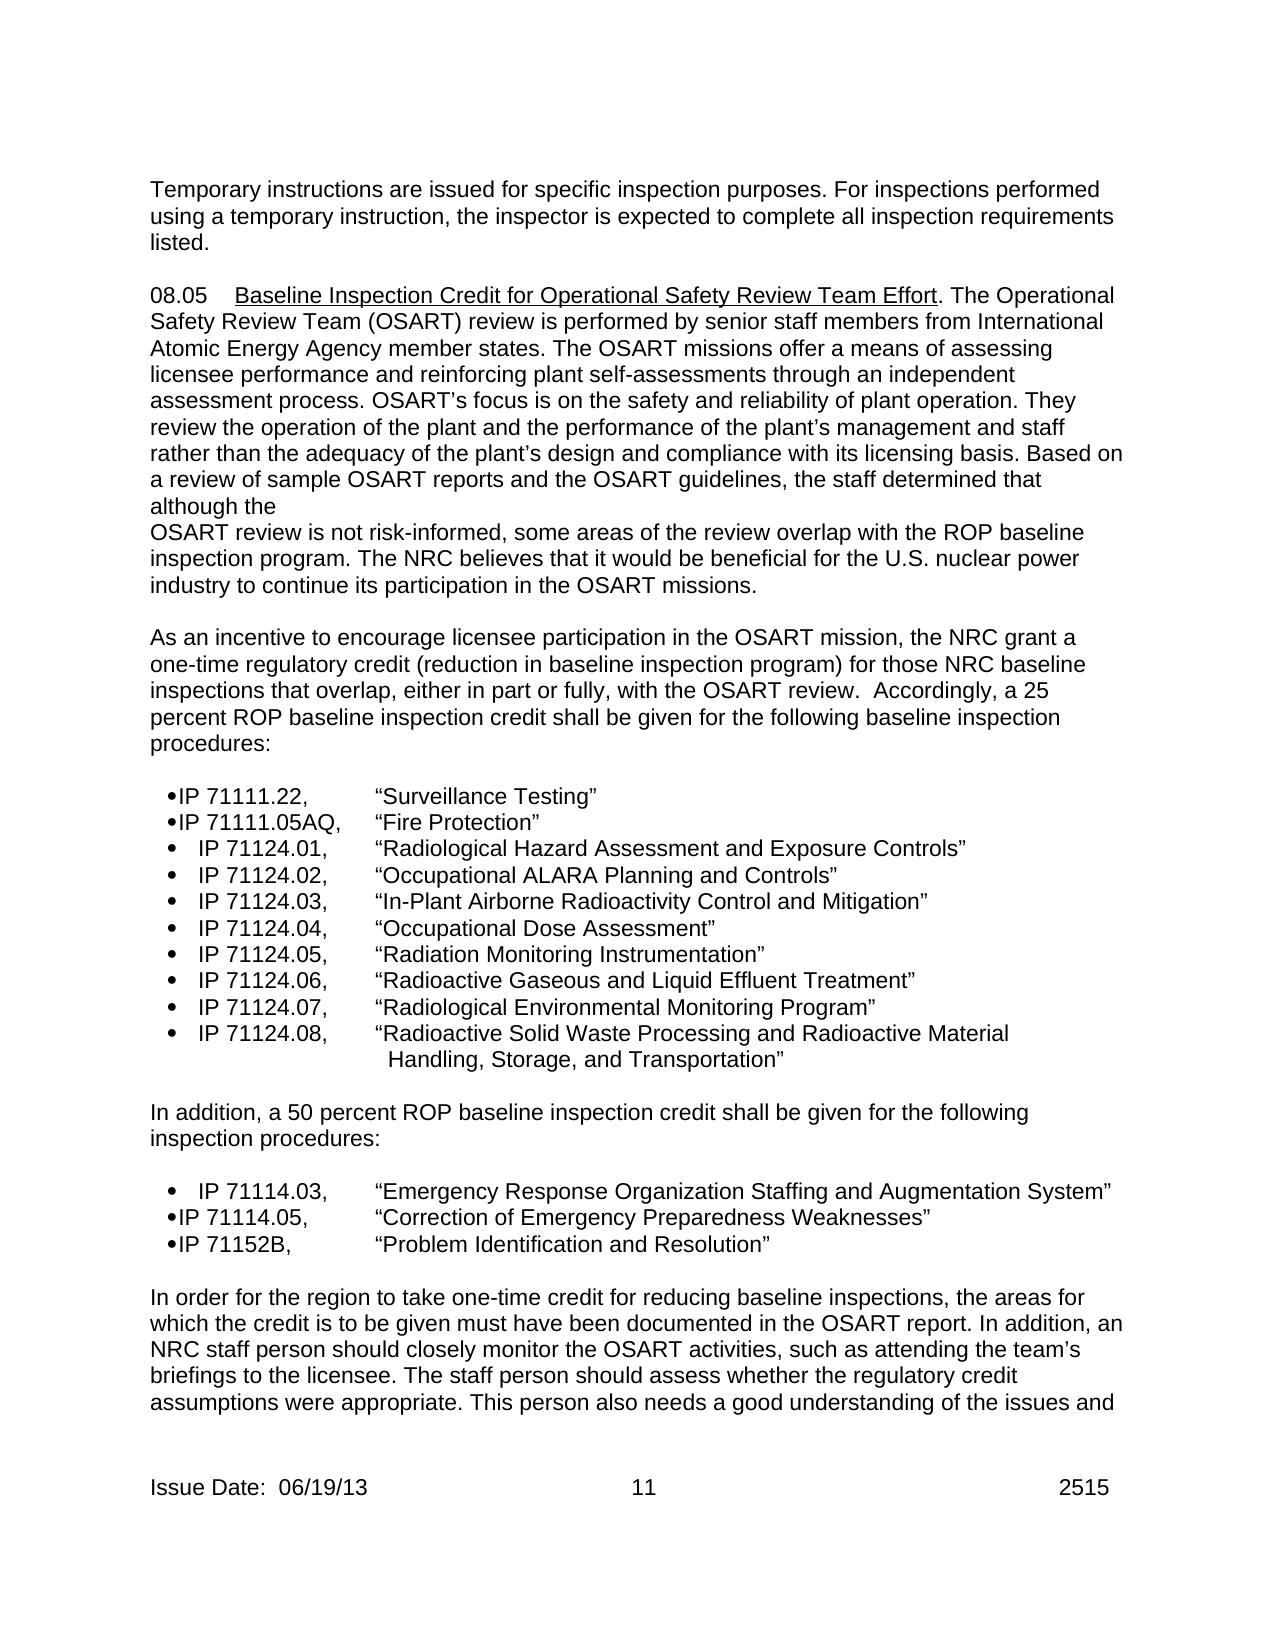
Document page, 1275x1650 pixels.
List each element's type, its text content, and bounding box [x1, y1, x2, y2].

list IP 71124.01, “Radiological Hazard Assessment and Exposure Controls” [168, 835, 1125, 862]
list In addition, a 50 percent ROP baseline inspection credit shall be given for the following inspection procedures: [150, 1099, 1125, 1152]
list IP 71114.03, “Emergency Response Organization Staffing and Augmentation System” [168, 1178, 1125, 1204]
list 08.05 Baseline Inspection Credit for Operational Safety Review Team Effort. The Operational Safety Review Team (OSART) review is performed by senior staff members from International Atomic Energy Agency member states. The OSART missions offer a means of assessing licensee performance and reinforcing plant self-assessments through an independent assessment process. OSART’s focus is on the safety and reliability of plant operation. They review the operation of the plant and the performance of the plant’s management and staff rather than the adequacy of the plant’s design and compliance with its licensing basis. Based on a review of sample OSART reports and the OSART guidelines, the staff determined that although the [150, 282, 1125, 519]
list OSART review is not risk-informed, some areas of the review overlap with the ROP baseline inspection program. The NRC believes that it would be beneficial for the U.S. nuclear power industry to continue its participation in the OSART missions. [150, 519, 1125, 598]
list IP 71124.04, “Occupational Dose Assessment” [168, 914, 1125, 941]
list IP 71152B, “Problem Identification and Resolution” [168, 1231, 1125, 1257]
list Temporary instructions are issued for specific inspection purposes. For inspections performed using a temporary instruction, the inspector is expected to complete all inspection requirements listed. [150, 176, 1125, 255]
list IP 71114.05, “Correction of Emergency Preparedness Weaknesses” [168, 1204, 1125, 1231]
list IP 71124.07, “Radiological Environmental Monitoring Program” [168, 993, 1125, 1020]
list IP 71111.05AQ, “Fire Protection” [168, 809, 1125, 835]
list As an incentive to encourage licensee participation in the OSART mission, the NRC grant a one-time regulatory credit (reduction in baseline inspection program) for those NRC baseline inspections that overlap, either in part or fully, with the OSART review. Accordingly, a 25 percent ROP baseline inspection credit shall be given for the following baseline inspection procedures: [150, 624, 1125, 756]
list IP 71124.06, “Radioactive Gaseous and Liquid Effluent Treatment” [168, 967, 1125, 993]
list IP 71124.05, “Radiation Monitoring Instrumentation” [168, 941, 1125, 967]
list In order for the region to take one-time credit for reducing baseline inspections, the areas for which the credit is to be given must have been documented in the OSART report. In addition, an NRC staff person should closely monitor the OSART activities, such as attending the team’s briefings to the licensee. The staff person should assess whether the regulatory credit assumptions were appropriate. This person also needs a good understanding of the issues and [150, 1283, 1125, 1415]
list IP 71124.03, “In-Plant Airborne Radioactivity Control and Mitigation” [168, 888, 1125, 914]
text Handling, Storage, and Transportation” [187, 1046, 1125, 1073]
list IP 71111.22, “Surveillance Testing” [168, 783, 1125, 809]
list IP 71124.02, “Occupational ALARA Planning and Controls” [168, 862, 1125, 888]
list IP 71124.08, “Radioactive Solid Waste Processing and Radioactive Material [168, 1020, 1125, 1046]
